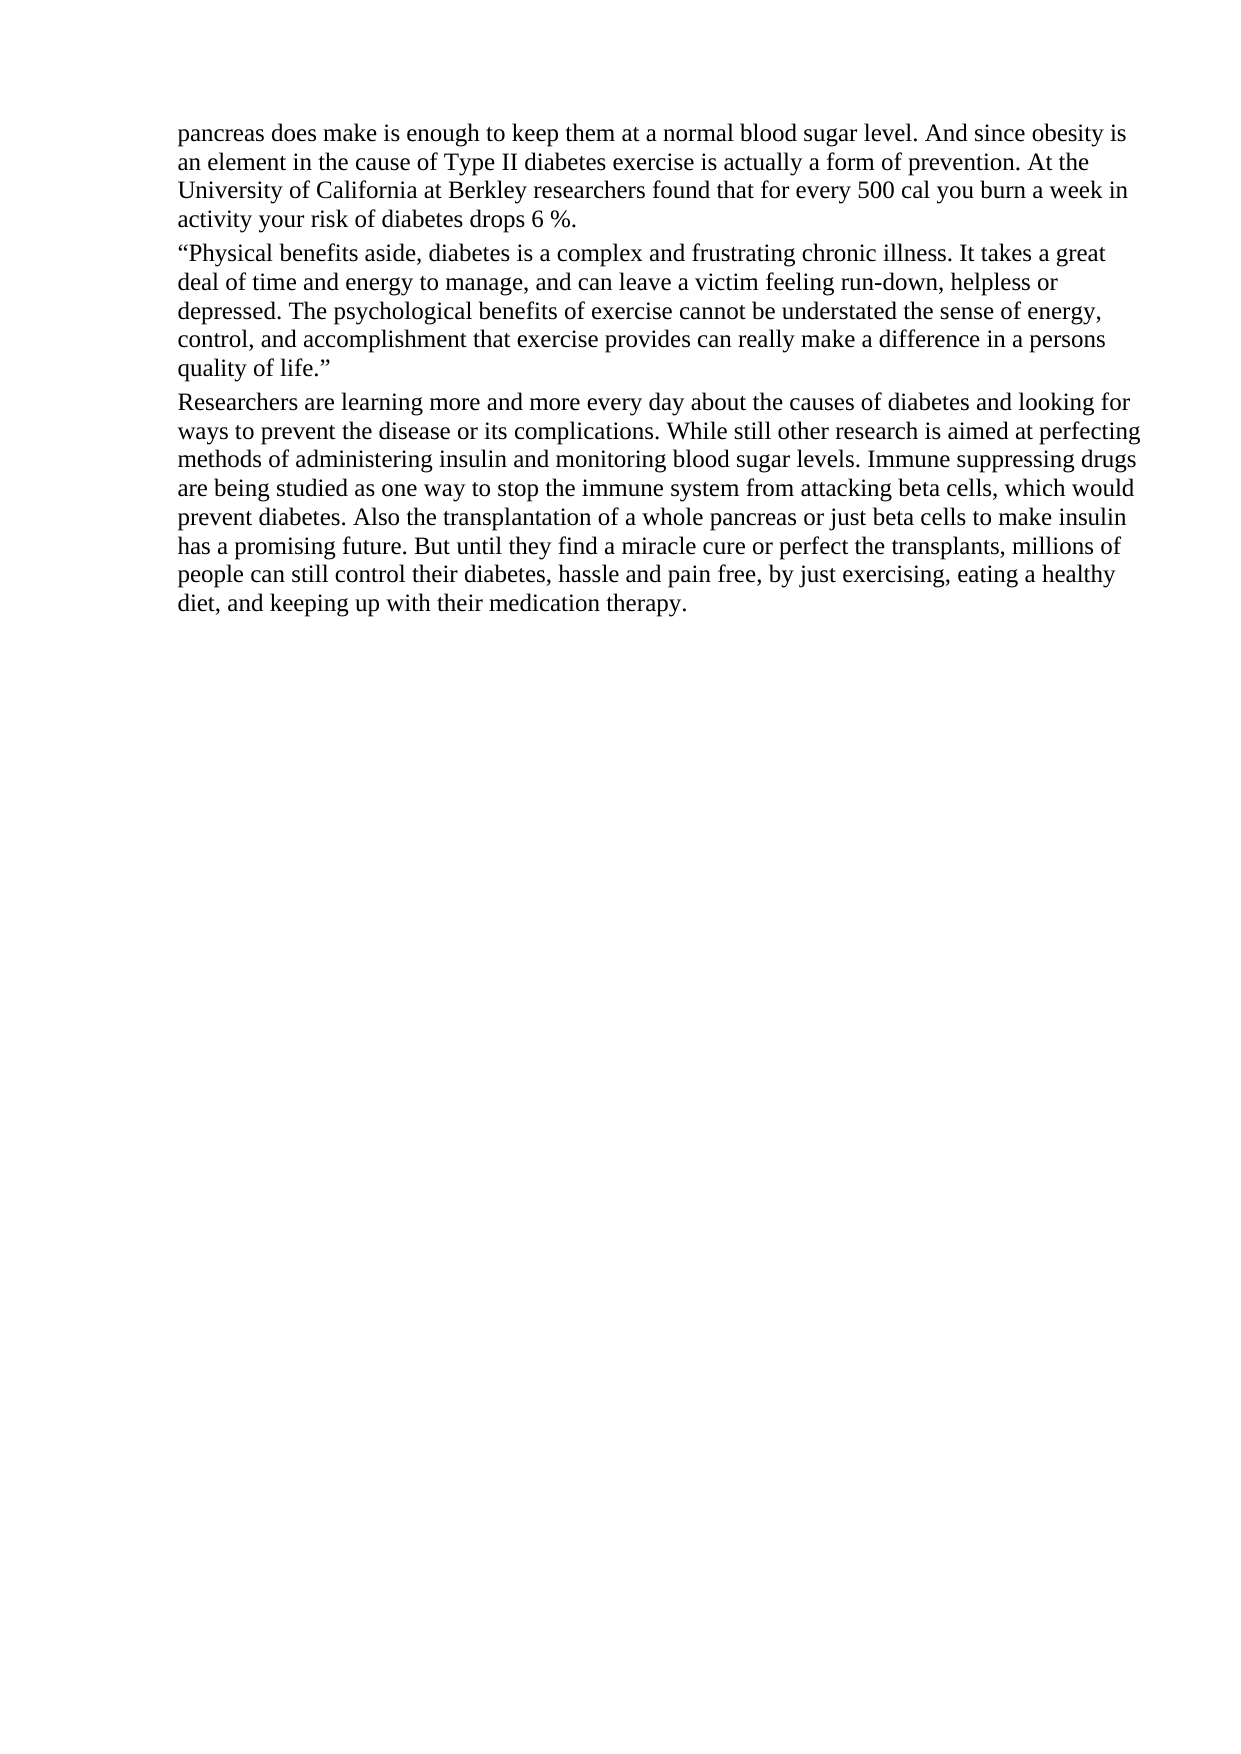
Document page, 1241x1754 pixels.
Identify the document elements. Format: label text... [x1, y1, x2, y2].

text Researchers are learning more and more every day about the causes of diabetes and looking for ways to prevent the disease or its complications. While still other research is aimed at perfecting methods of administering insulin and monitoring blood sugar levels. Immune suppressing drugs are being studied as one way to stop the immune system from attacking beta cells, which would prevent diabetes. Also the transplantation of a whole pancreas or just beta cells to make insulin has a promising future. But until they find a miracle cure or perfect the transplants, millions of people can still control their diabetes, hassle and pain free, by just exercising, eating a healthy diet, and keeping up with their medication therapy. [177, 387, 1152, 617]
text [177, 118, 1152, 233]
text “Physical benefits aside, diabetes is a complex and frustrating chronic illness. It takes a great deal of time and energy to manage, and can leave a victim feeling run-down, helpless or depressed. The psychological benefits of exercise cannot be understated the sense of energy, control, and accomplishment that exercise provides can really make a difference in a persons quality of life.” [177, 238, 1152, 382]
